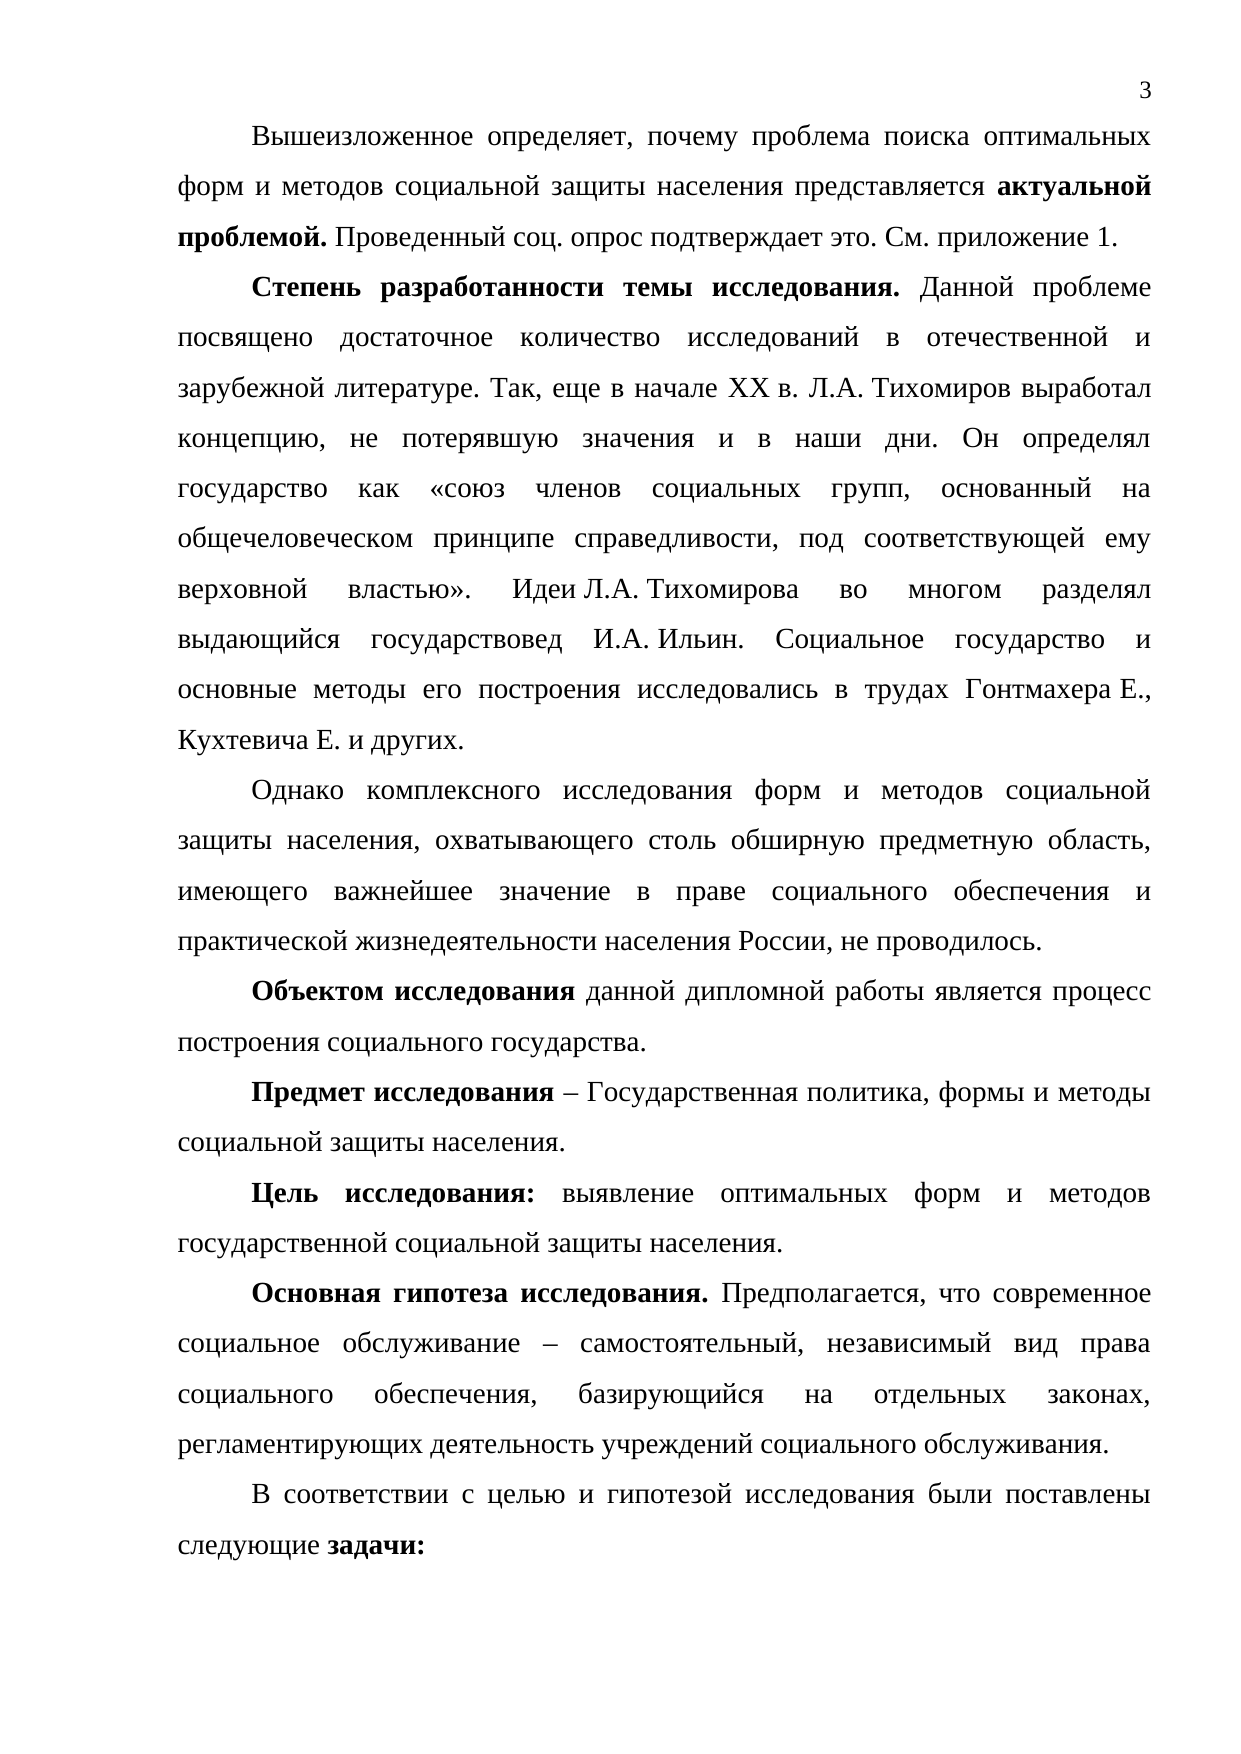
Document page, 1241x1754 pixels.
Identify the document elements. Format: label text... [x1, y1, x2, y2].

text Степень разработанности темы исследования. Данной проблеме посвящено достаточное количество исследований в отечественной и зарубежной литературе. Так, еще в начале XX в. Л.А. Тихомиров выработал концепцию, не потерявшую значения и в наши дни. Он определял государство как «союз членов социальных групп, основанный на общечеловеческом принципе справедливости, под соответствующей ему верховной властью». Идеи Л.А. Тихомирова во многом разделял выдающийся государствовед И.А. Ильин. Социальное государство и основные методы его построения исследовались в трудах Гонтмахера Е., Кухтевича Е. и других. [177, 269, 1152, 755]
text Вышеизложенное определяет, почему проблема поиска оптимальных форм и методов социальной защиты населения представляется актуальной проблемой. Проведенный соц. опрос подтверждает это. См. приложение 1. [177, 118, 1152, 252]
text Основная гипотеза исследования. Предполагается, что современное социальное обслуживание – самостоятельный, независимый вид права социального обеспечения, базирующийся на отдельных законах, регламентирующих деятельность учреждений социального обслуживания. [177, 1275, 1152, 1460]
text Цель исследования: выявление оптимальных форм и методов государственной социальной защиты населения. [177, 1175, 1152, 1258]
text В соответствии с целью и гипотезой исследования были поставлены следующие задачи: [177, 1477, 1152, 1560]
text Предмет исследования – Государственная политика, формы и методы социальной защиты населения. [177, 1074, 1152, 1158]
text Однако комплексного исследования форм и методов социальной защиты населения, охватывающего столь обширную предметную область, имеющего важнейшее значение в праве социального обеспечения и практической жизнедеятельности населения России, не проводилось. [177, 772, 1152, 957]
text Объектом исследования данной дипломной работы является процесс построения социального государства. [177, 973, 1152, 1057]
